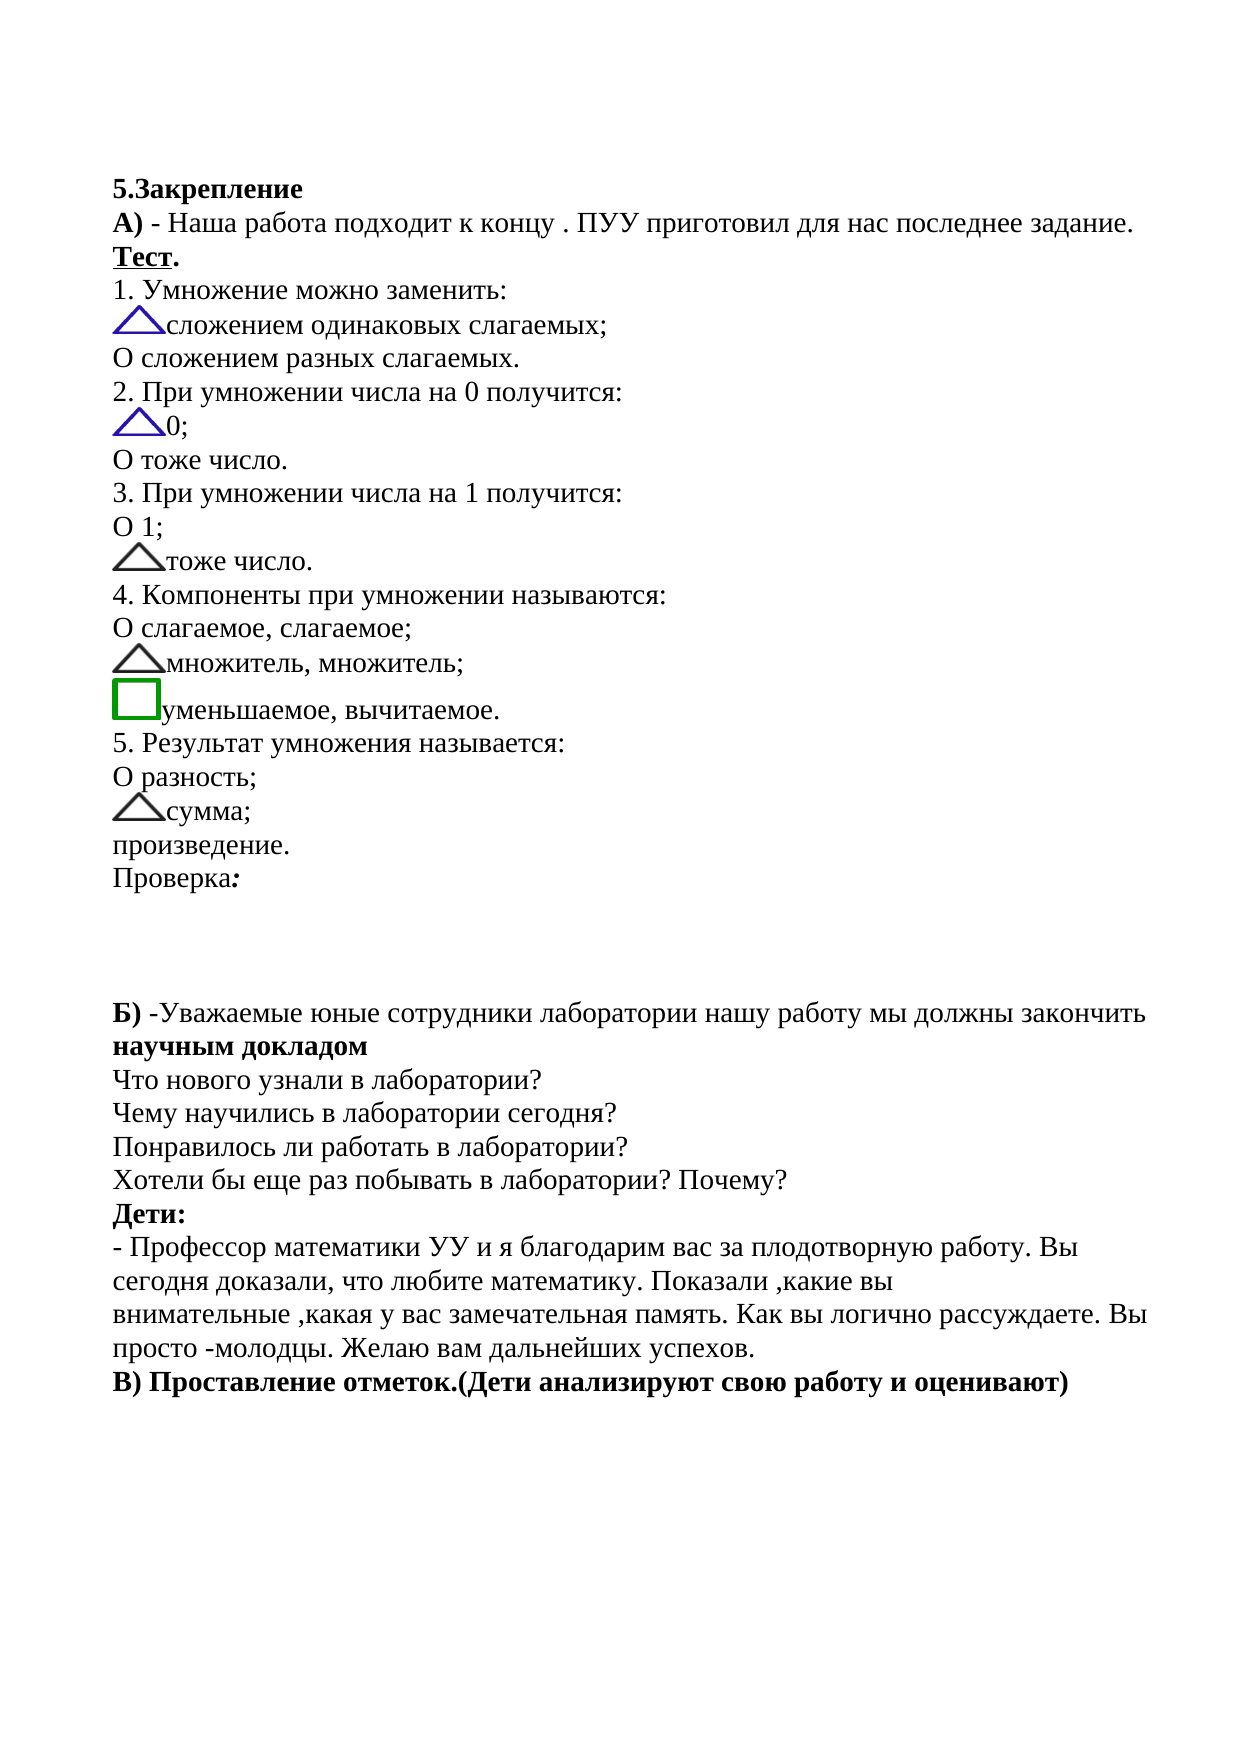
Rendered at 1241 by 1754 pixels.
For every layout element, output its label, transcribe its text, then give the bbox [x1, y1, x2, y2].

text Дети: [112, 1196, 1152, 1229]
text Ο 1; [112, 509, 1152, 542]
text Ο тоже число. [112, 442, 1152, 475]
text 1. Умножение можно заменить: [112, 272, 1152, 306]
picture [112, 792, 166, 821]
picture [112, 407, 166, 436]
text Хотели бы еще раз побывать в лаборатории? Почему? [112, 1162, 1152, 1196]
text 4. Компоненты при умножении называются: [112, 577, 1152, 611]
text сложением одинаковых слагаемых; [112, 306, 1152, 340]
text 2. При умножении числа на 0 получится: [112, 374, 1152, 407]
text 5.Закрепление [112, 172, 1152, 205]
text тоже число. [112, 542, 1152, 577]
text сумма; [112, 793, 1152, 827]
text Б) -Уважаемые юные сотрудники лаборатории нашу работу мы должны закончить научным докладом [112, 995, 1152, 1062]
picture [112, 542, 166, 571]
text В) Проставление отметок.(Дети анализируют свою работу и оценивают) [112, 1364, 1152, 1397]
picture [112, 305, 166, 334]
text Что нового узнали в лаборатории? [112, 1062, 1152, 1095]
text Понравилось ли работать в лаборатории? [112, 1129, 1152, 1162]
text множитель, множитель; [112, 644, 1152, 678]
text Ο разность; [112, 759, 1152, 793]
text 5. Результат умножения называется: [112, 726, 1152, 759]
text Проверка: [112, 861, 1152, 894]
text Ο сложением разных слагаемых. [112, 340, 1152, 374]
text Чему научились в лаборатории сегодня? [112, 1095, 1152, 1129]
picture [112, 643, 166, 673]
text 0; [112, 407, 1152, 442]
text - Профессор математики УУ и я благодарим вас за плодотворную работу. Вы сегодня доказали, что любите математику. Показали ,какие вы внимательные ,какая у вас замечательная память. Как вы логично рассуждаете. Вы просто -молодцы. Желаю вам дальнейших успехов. [112, 1229, 1152, 1364]
text А) - Наша работа подходит к концу . ПУУ приготовил для нас последнее задание. Тест. [112, 205, 1152, 272]
text уменьшаемое, вычитаемое. [112, 678, 1152, 726]
picture [112, 678, 161, 720]
text произведение. [112, 827, 1152, 861]
text Ο слагаемое, слагаемое; [112, 611, 1152, 644]
text 3. При умножении числа на 1 получится: [112, 475, 1152, 509]
